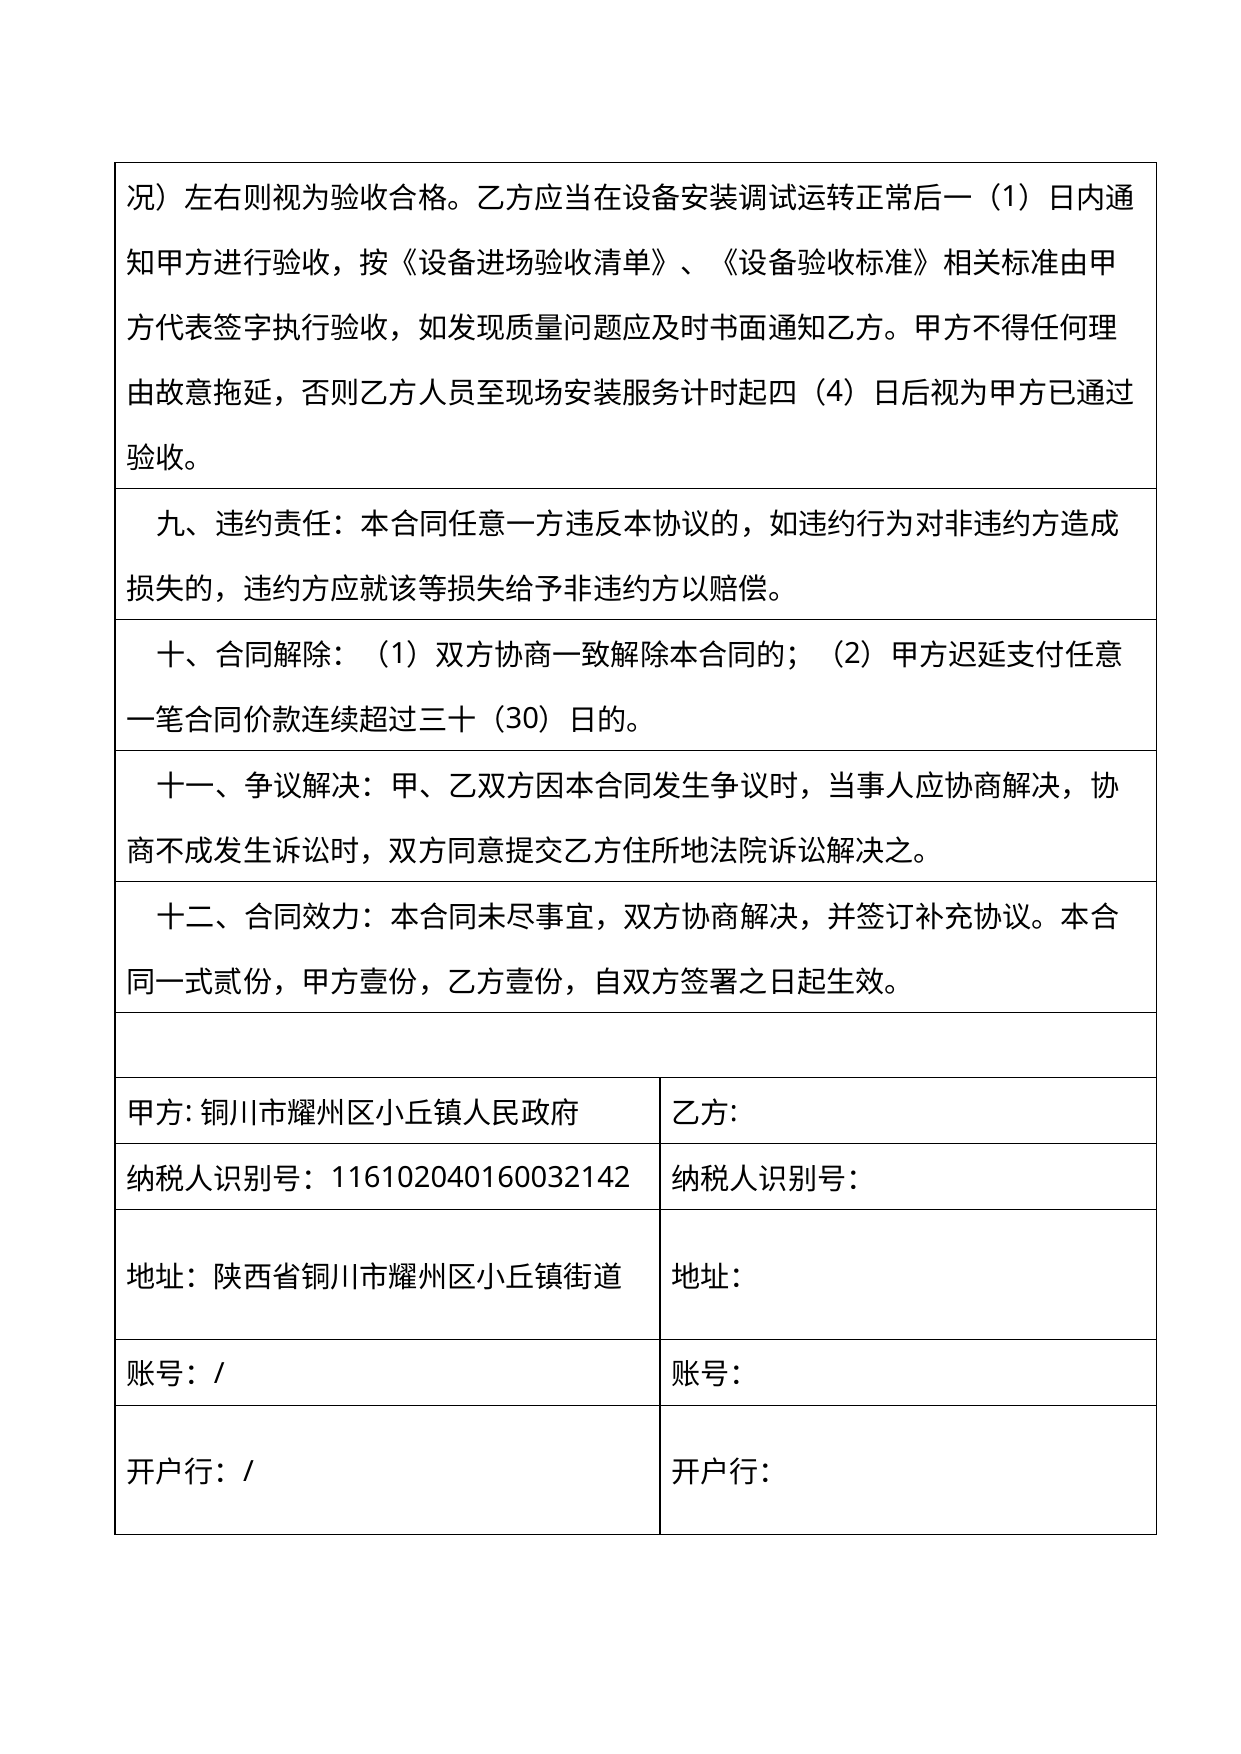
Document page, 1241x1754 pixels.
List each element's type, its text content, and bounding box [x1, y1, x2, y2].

table_cell 账号：/ [116, 1340, 659, 1404]
table_cell 九、违约责任：本合同任意一方违反本协议的，如违约行为对非违约方造成损失的，违约方应就该等损失给予非违约方以赔偿。 [116, 489, 1156, 619]
table_cell 账号： [661, 1340, 1156, 1404]
table_cell 地址： [661, 1210, 1156, 1338]
table_cell 甲方: 铜川市耀州区小丘镇人民政府 [116, 1078, 659, 1143]
table_cell 十二、合同效力：本合同未尽事宜，双方协商解决，并签订补充协议。本合同一式贰份，甲方壹份，乙方壹份，自双方签署之日起生效。 [116, 882, 1156, 1012]
table_cell 开户行： [661, 1406, 1156, 1534]
table_cell 地址：陕西省铜川市耀州区小丘镇街道 [116, 1210, 659, 1338]
table_cell 开户行：/ [116, 1406, 659, 1534]
table_cell 十一、争议解决：甲、乙双方因本合同发生争议时，当事人应协商解决，协商不成发生诉讼时，双方同意提交乙方住所地法院诉讼解决之。 [116, 751, 1156, 881]
table_cell 纳税人识别号：116102040160032142 [116, 1144, 659, 1209]
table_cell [116, 163, 1156, 488]
table_cell 乙方: [661, 1078, 1156, 1143]
table_cell 十、合同解除：（1）双方协商一致解除本合同的；（2）甲方迟延支付任意一笔合同价款连续超过三十（30）日的。 [116, 620, 1156, 750]
table_cell 纳税人识别号： [661, 1144, 1156, 1209]
table_cell [116, 1013, 1156, 1077]
